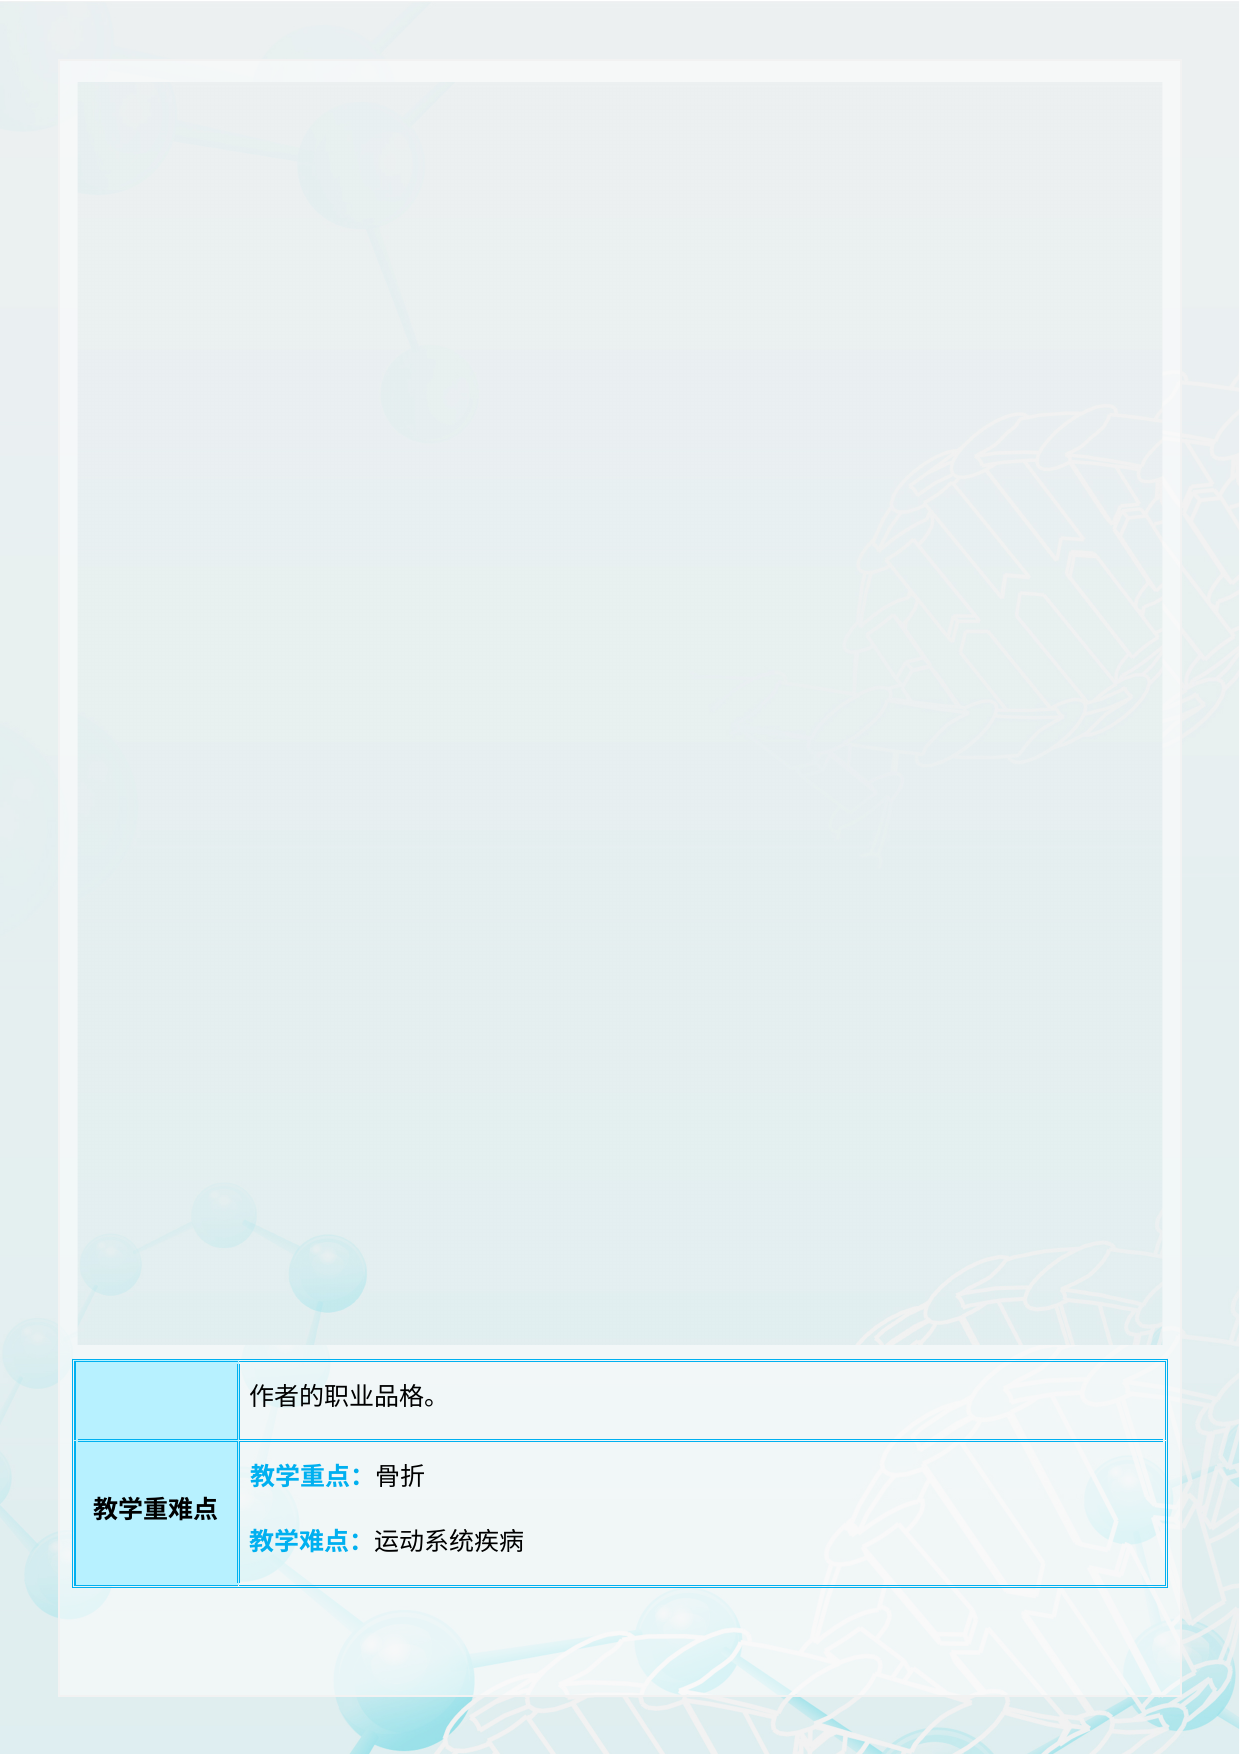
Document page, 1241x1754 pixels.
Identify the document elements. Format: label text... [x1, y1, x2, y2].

picture [0, 1, 1240, 1754]
table_cell 知识目标： 1. 掌握常见运动系统疾病的临床表现、诊断、治疗。 2. 熟悉常见运动系统疾病的病因及发病机制。 能力目标： 能够独立判断骨折与脱位的临床特征，学会骨折与脱位的常规诊断技能。 素质目标： 锤炼吃苦耐劳、科学严谨的工作作风，弘扬团结协作精神，塑造新时代医务工作者的职业品格。 [239, 1362, 1165, 1439]
table_cell 教学重难点 [74, 1439, 239, 1585]
table_cell 教学重点：骨折 教学难点：运动系统疾病 [239, 1439, 1166, 1585]
table_cell 教学目标 [76, 1360, 239, 1439]
